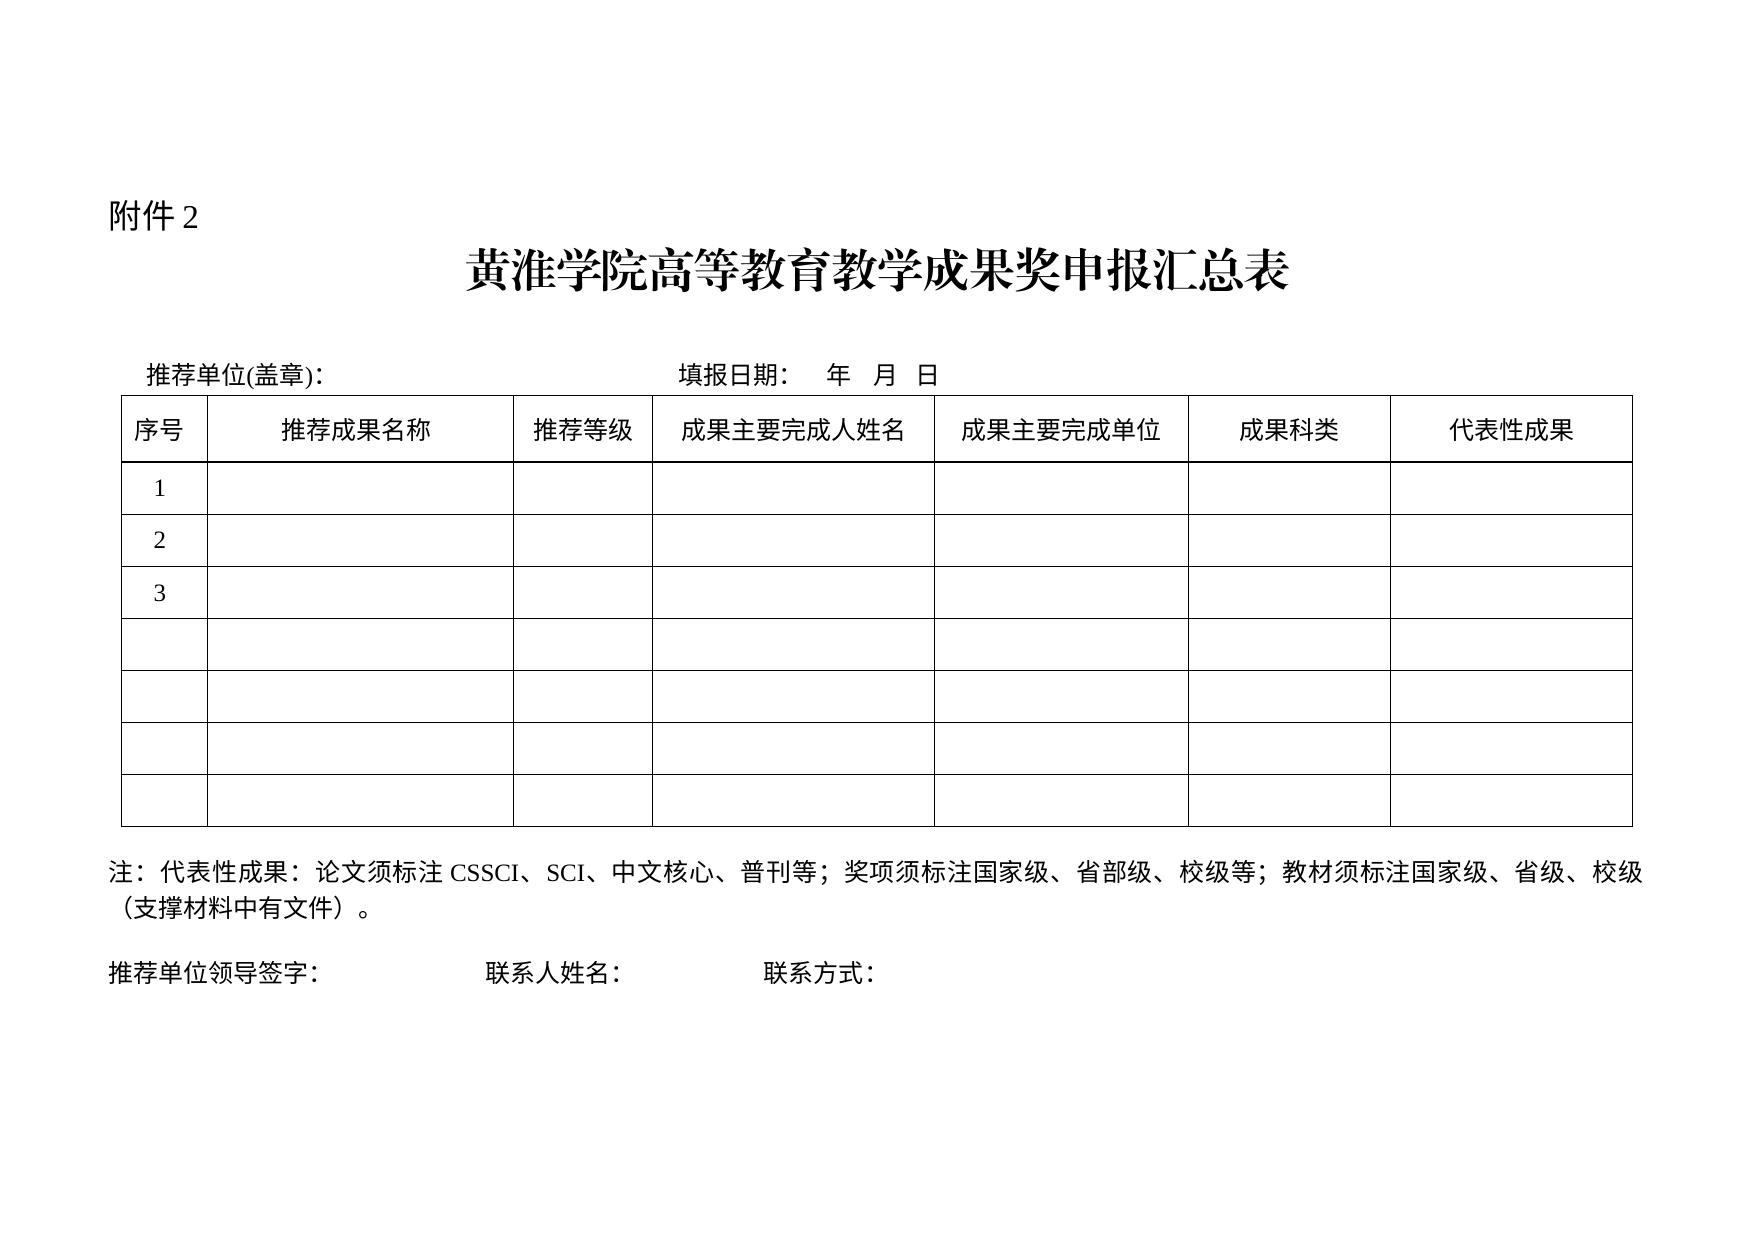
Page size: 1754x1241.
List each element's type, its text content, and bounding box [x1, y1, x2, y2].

table_cell [1391, 723, 1632, 774]
table_cell [653, 567, 934, 618]
table_cell [208, 723, 513, 774]
table_header 推荐等级 [514, 396, 652, 461]
table_cell [1189, 515, 1390, 566]
table_cell [514, 463, 652, 513]
text 推荐单位(盖章)： 填报日期： 年 月 日 [109, 339, 1645, 395]
text 注：代表性成果：论文须标注CSSCI、SCI、中文核心、普刊等；奖项须标注国家级、省部级、校级等；教材须标注国家级、省级、校级（支撑材料中有文件）。 [109, 852, 1645, 925]
table_cell [122, 775, 207, 826]
table_cell [935, 567, 1188, 618]
table_cell [935, 619, 1188, 670]
table_cell [653, 463, 934, 513]
table_cell [653, 775, 934, 826]
table_cell 3 [122, 567, 207, 618]
table_cell [1189, 619, 1390, 670]
table_cell [514, 671, 652, 722]
table_header 序号 [122, 396, 207, 461]
table_cell [1391, 619, 1632, 670]
table_header 代表性成果 [1391, 396, 1632, 461]
table_header 成果主要完成人姓名 [653, 396, 934, 461]
table_cell [1189, 567, 1390, 618]
table_cell [122, 619, 207, 670]
table_cell [122, 723, 207, 774]
table_cell [1189, 463, 1390, 513]
table_cell [514, 723, 652, 774]
table_cell [653, 723, 934, 774]
table_header 成果主要完成单位 [935, 396, 1188, 461]
table_cell [514, 775, 652, 826]
table_cell 1 [122, 463, 207, 513]
table_cell [208, 619, 513, 670]
table_cell [1189, 775, 1390, 826]
table_cell [1391, 671, 1632, 722]
table_cell [653, 515, 934, 566]
table_header 成果科类 [1189, 396, 1390, 461]
table_header 推荐成果名称 [208, 396, 513, 461]
table_cell [1189, 671, 1390, 722]
table_cell [208, 567, 513, 618]
table_cell 2 [122, 515, 207, 566]
text 推荐单位领导签字： 联系人姓名： 联系方式： [109, 953, 1645, 990]
table_cell [935, 463, 1188, 513]
table_cell [514, 515, 652, 566]
table_cell [1391, 567, 1632, 618]
table_cell [208, 775, 513, 826]
table_cell [935, 723, 1188, 774]
table_cell [1391, 463, 1632, 513]
table_cell [122, 671, 207, 722]
table_cell [653, 619, 934, 670]
table_cell [1391, 515, 1632, 566]
table_cell [208, 671, 513, 722]
table_cell [514, 567, 652, 618]
table_cell [935, 775, 1188, 826]
table_cell [1189, 723, 1390, 774]
table_cell [208, 515, 513, 566]
table_cell [1391, 775, 1632, 826]
text 黄淮学院高等教育教学成果奖申报汇总表 [109, 246, 1645, 300]
text 附件2 [109, 181, 1645, 246]
table_cell [514, 619, 652, 670]
table_cell [935, 515, 1188, 566]
table_cell [653, 671, 934, 722]
table_cell [935, 671, 1188, 722]
table_cell [208, 463, 513, 513]
